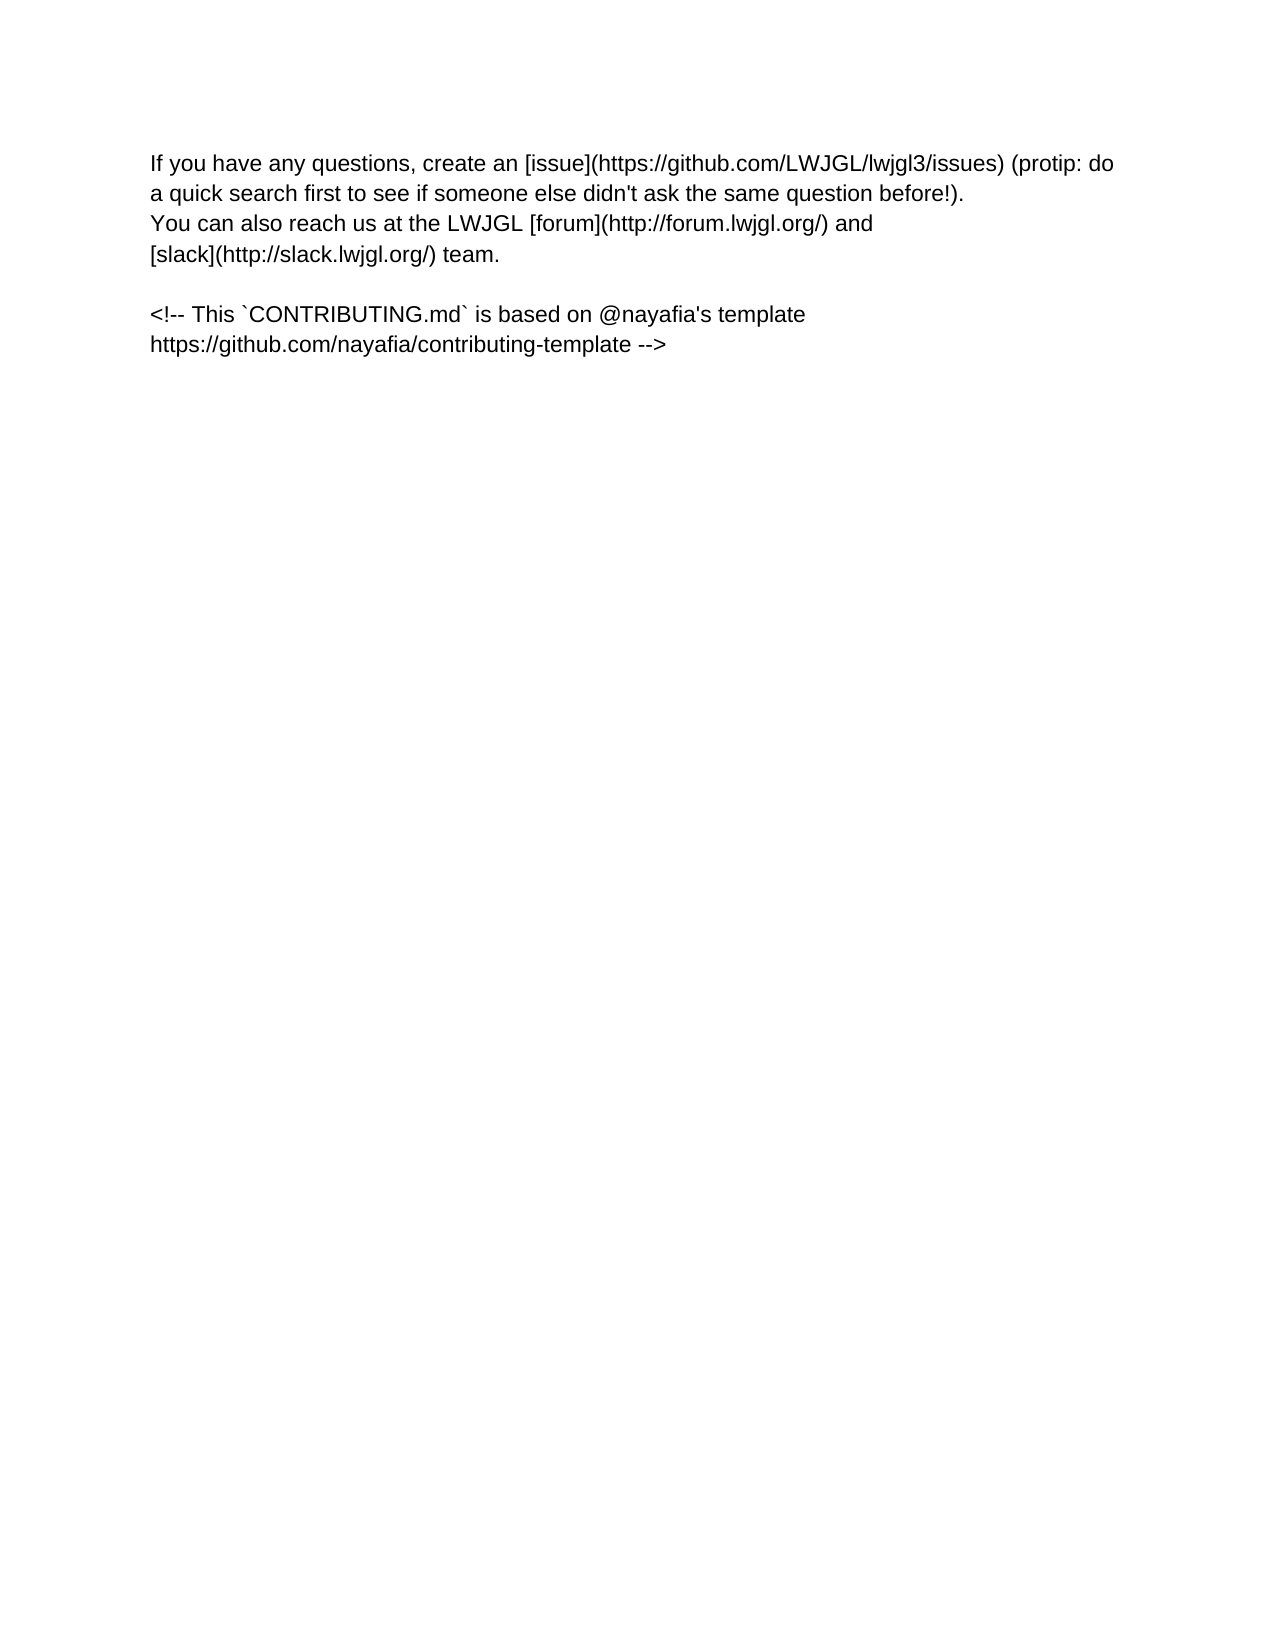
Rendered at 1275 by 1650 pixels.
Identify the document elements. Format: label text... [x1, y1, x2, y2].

text If you have any questions, create an [issue](https://github.com/LWJGL/lwjgl3/issues) (protip: do a quick search first to see if someone else didn't ask the same question before!). [150, 150, 1125, 207]
text <!-- This `CONTRIBUTING.md` is based on @nayafia's template https://github.com/nayafia/contributing-template --> [150, 301, 1125, 358]
text You can also reach us at the LWJGL [forum](http://forum.lwjgl.org/) and [slack](http://slack.lwjgl.org/) team. [150, 210, 1125, 267]
